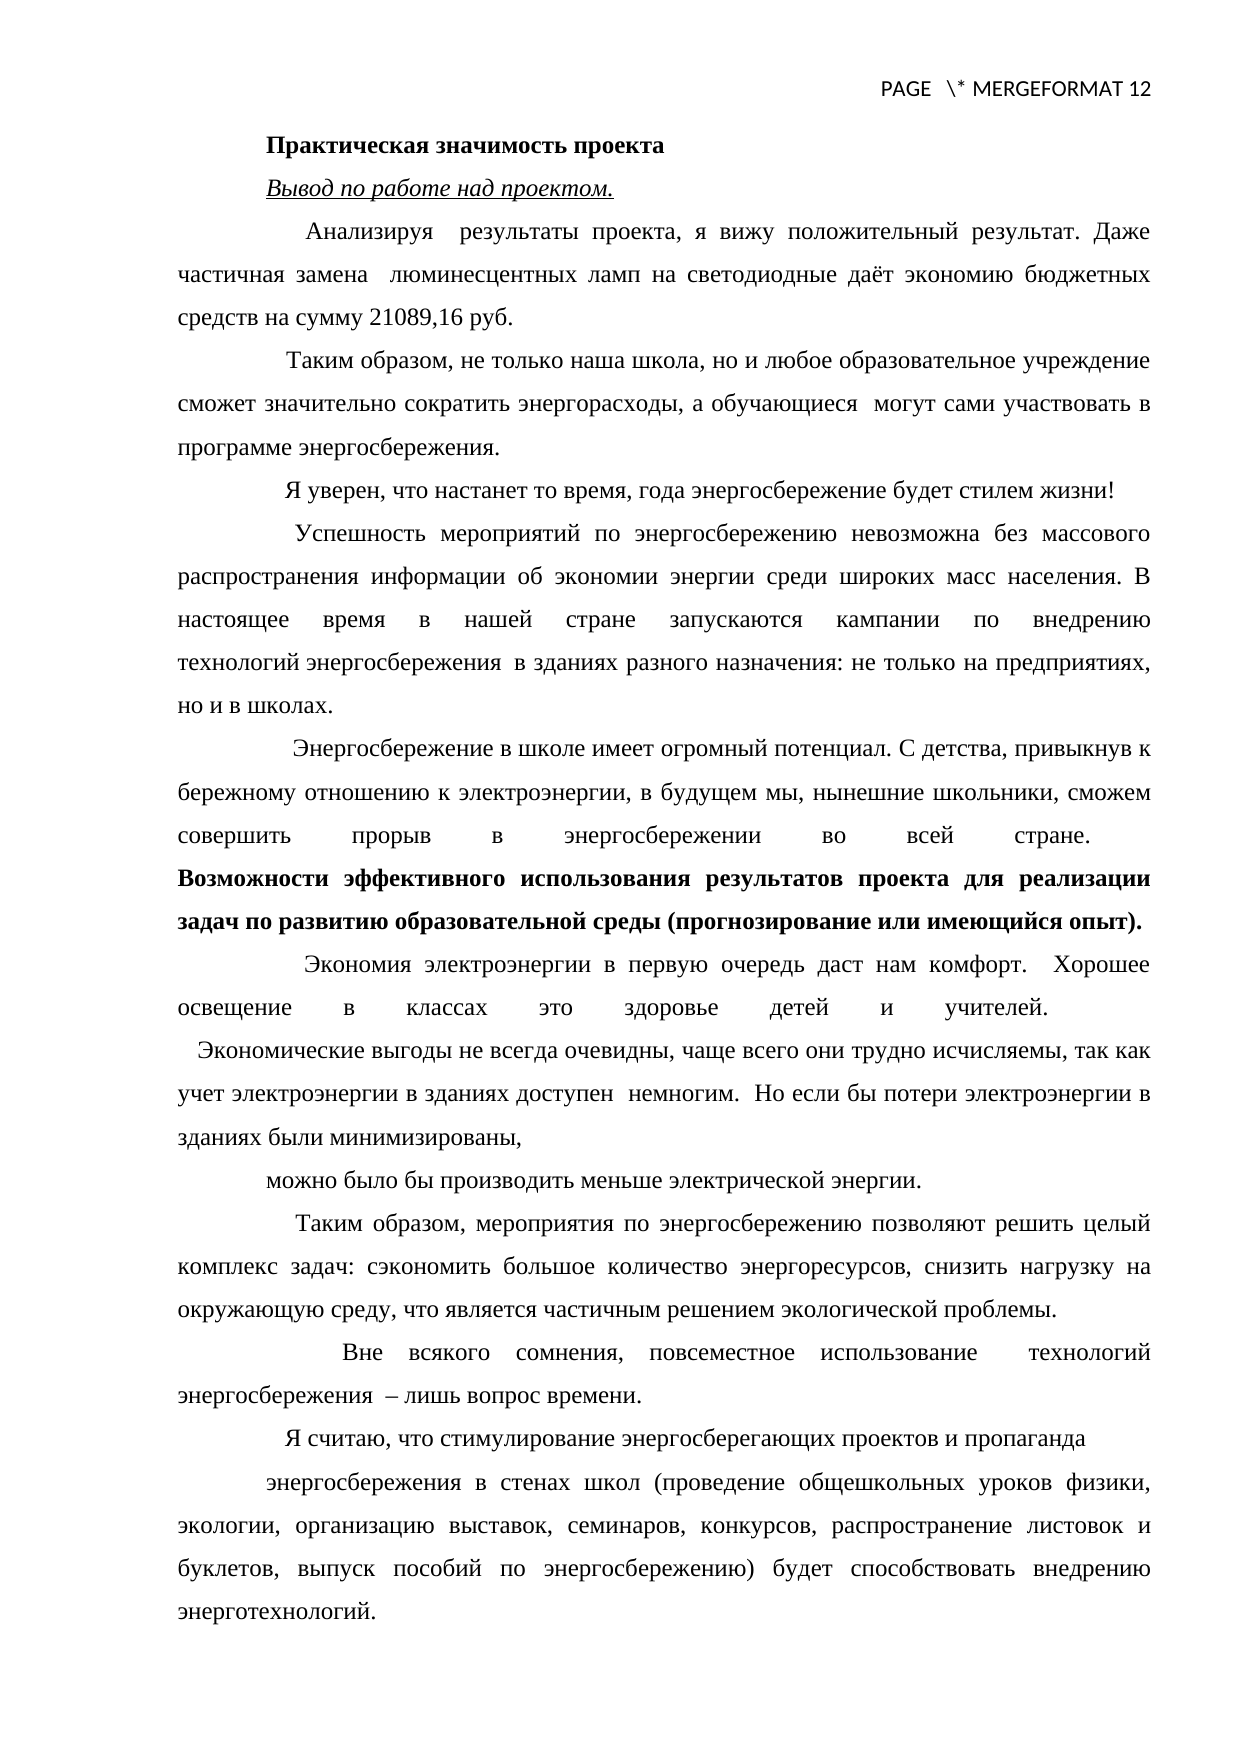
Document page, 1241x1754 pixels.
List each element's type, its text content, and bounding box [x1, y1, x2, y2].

text Я уверен, что настанет то время, года энергосбережение будет стилем жизни! [177, 475, 1152, 503]
text Практическая значимость проекта [177, 130, 1152, 158]
text Таким образом, не только наша школа, но и любое образовательное учреждение сможет значительно сократить энергорасходы, а обучающиеся могут сами участвовать в программе энергосбережения. [177, 345, 1152, 460]
text энергосбережения в стенах школ (проведение общешкольных уроков физики, экологии, организацию выставок, семинаров, конкурсов, распространение листовок и буклетов, выпуск пособий по энергосбережению) будет способствовать внедрению энерготехнологий. [177, 1467, 1152, 1625]
text Энергосбережение в школе имеет огромный потенциал. С детства, привыкнув к бережному отношению к электроэнергии, в будущем мы, нынешние школьники, сможем совершить прорыв в энергосбережении во всей стране. Возможности эффективного использования результатов проекта для реализации задач по развитию образовательной среды (прогнозирование или имеющийся опыт). [177, 733, 1152, 863]
text можно было бы производить меньше электрической энергии. [177, 1165, 1152, 1193]
text Я считаю, что стимулирование энергосберегающих проектов и пропаганда [177, 1423, 1152, 1452]
text Успешность мероприятий по энергосбережению невозможна без массового распространения информации об экономии энергии среди широких масс населения. В настоящее время в нашей стране запускаются кампании по внедрению технологий энергосбережения в зданиях разного назначения: не только на предприятиях, но и в школах. [177, 518, 1152, 719]
text Вывод по работе над проектом. [177, 173, 1152, 202]
text Вне всякого сомнения, повсеместное использование технологий энергосбережения – лишь вопрос времени. [177, 1337, 1152, 1409]
text Таким образом, мероприятия по энергосбережению позволяют решить целый комплекс задач: сэкономить большое количество энергоресурсов, снизить нагрузку на окружающую среду, что является частичным решением экологической проблемы. [177, 1208, 1152, 1323]
text Энергосбережение в школе имеет огромный потенциал. С детства, привыкнув к бережному отношению к электроэнергии, в будущем мы, нынешние школьники, сможем совершить прорыв в энергосбережении во всей стране. Возможности эффективного использования результатов проекта для реализации задач по развитию образовательной среды (прогнозирование или имеющийся опыт). [177, 892, 1152, 935]
text Экономия электроэнергии в первую очередь даст нам комфорт. Хорошее освещение в классах это здоровье детей и учителей. Экономические выгоды не всегда очевидны, чаще всего они трудно исчисляемы, так как учет электроэнергии в зданиях доступен немногим. Но если бы потери электроэнергии в зданиях были минимизированы, [177, 949, 1152, 1150]
text Анализируя результаты проекта, я вижу положительный результат. Даже частичная замена люминесцентных ламп на светодиодные даёт экономию бюджетных средств на сумму 21089,16 руб. [177, 216, 1152, 331]
